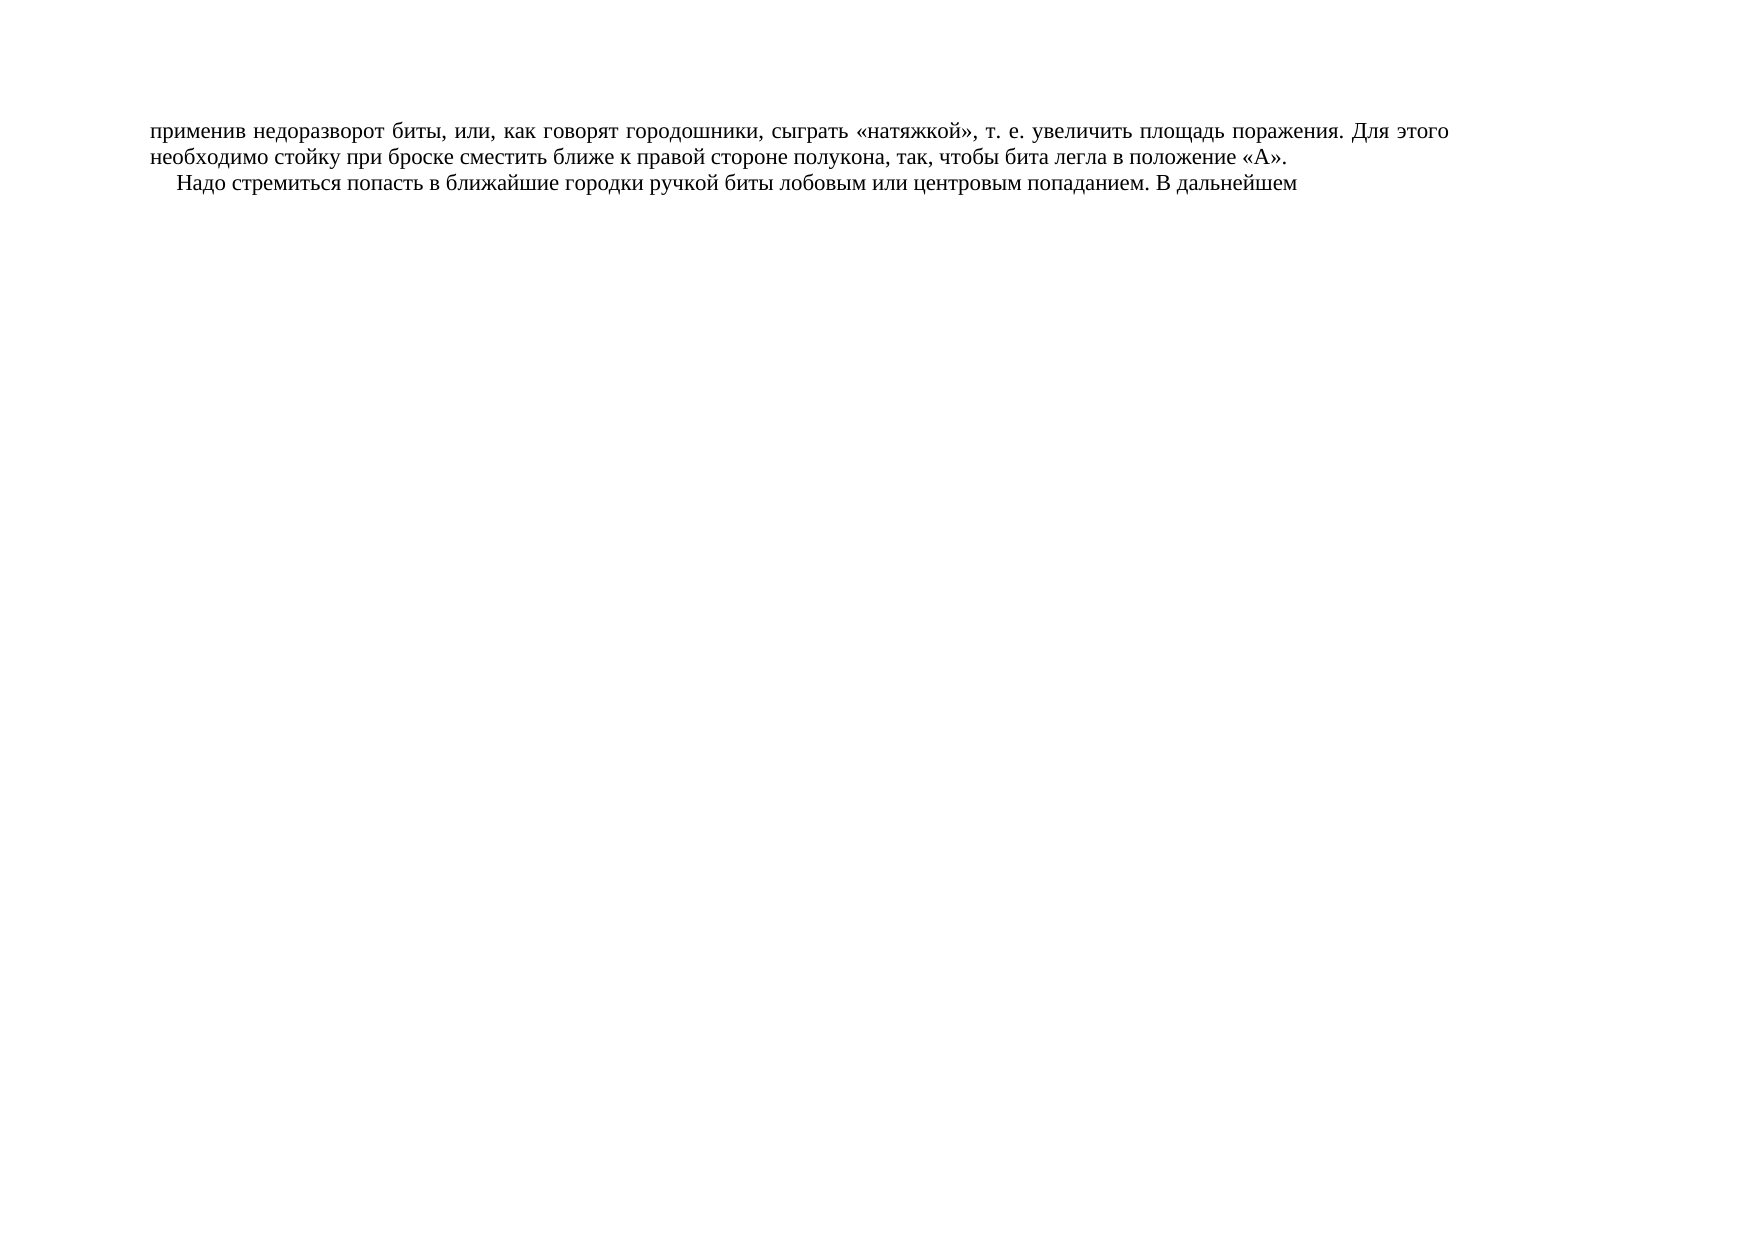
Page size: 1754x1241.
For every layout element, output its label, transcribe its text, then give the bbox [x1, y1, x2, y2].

text Надо стремиться попасть в ближайшие городки ручкой биты лобовым или центровым попаданием. В дальнейшем [153, 169, 1452, 195]
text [150, 118, 1452, 169]
